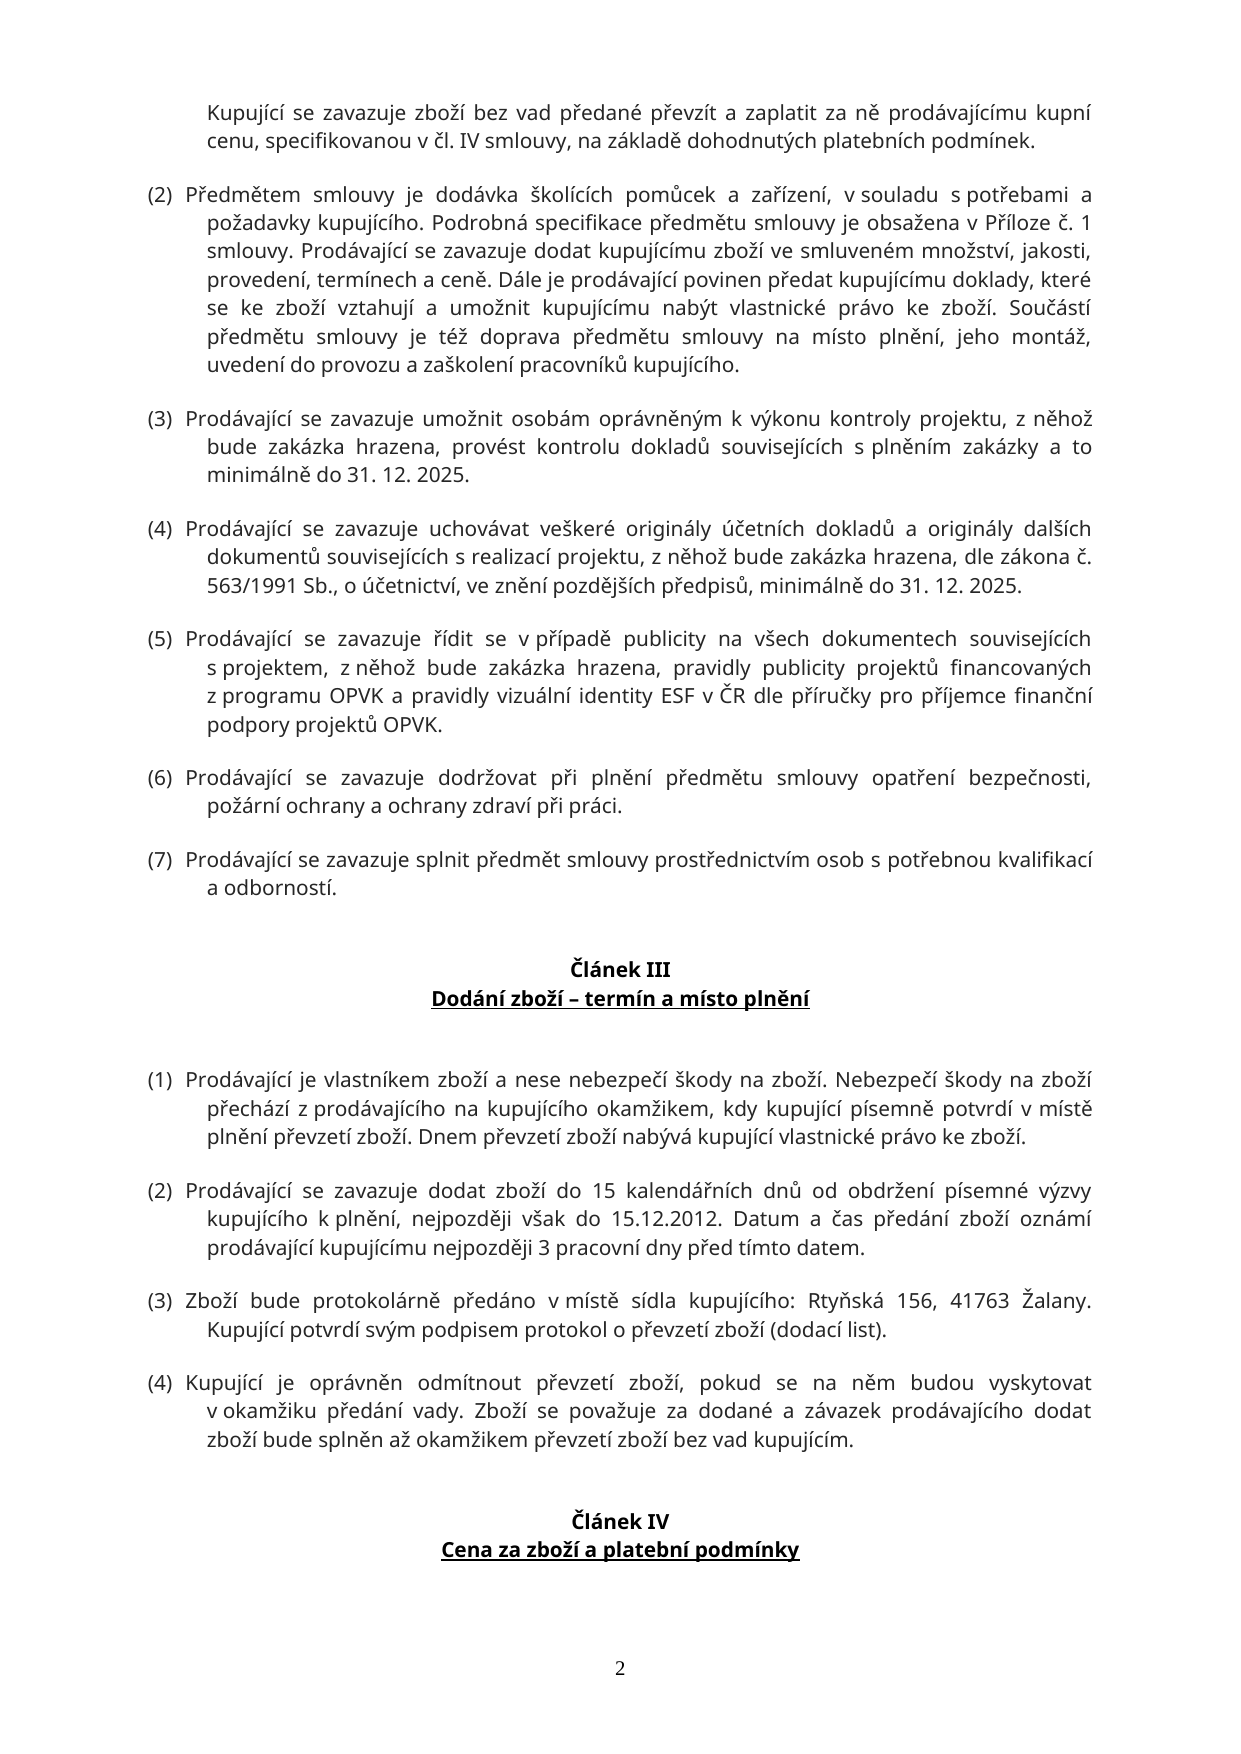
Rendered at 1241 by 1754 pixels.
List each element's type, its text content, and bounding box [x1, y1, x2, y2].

list Prodávající se zavazuje splnit předmět smlouvy prostřednictvím osob s potřebnou kvalifikací a odborností. [148, 845, 1093, 902]
list Předmětem smlouvy je dodávka školících pomůcek a zařízení, v souladu s potřebami a požadavky kupujícího. Podrobná specifikace předmětu smlouvy je obsažena v Příloze č. 1 smlouvy. Prodávající se zavazuje dodat kupujícímu zboží ve smluveném množství, jakosti, provedení, termínech a ceně. Dále je prodávající povinen předat kupujícímu doklady, které se ke zboží vztahují a umožnit kupujícímu nabýt vlastnické právo ke zboží. Součástí předmětu smlouvy je též doprava předmětu smlouvy na místo plnění, jeho montáž, uvedení do provozu a zaškolení pracovníků kupujícího. [148, 180, 1093, 379]
list Prodávající se zavazuje umožnit osobám oprávněným k výkonu kontroly projektu, z něhož bude zakázka hrazena, provést kontrolu dokladů souvisejících s plněním zakázky a to minimálně do 31. 12. 2025. [148, 404, 1093, 489]
text Článek III [148, 955, 1093, 984]
list Prodávající je vlastníkem zboží a nese nebezpečí škody na zboží. Nebezpečí škody na zboží přechází z prodávajícího na kupujícího okamžikem, kdy kupující písemně potvrdí v místě plnění převzetí zboží. Dnem převzetí zboží nabývá kupující vlastnické právo ke zboží. [148, 1066, 1093, 1151]
text Článek IV [148, 1507, 1093, 1535]
list Prodávající se zavazuje uchovávat veškeré originály účetních dokladů a originály dalších dokumentů souvisejících s realizací projektu, z něhož bude zakázka hrazena, dle zákona č. 563/1991 Sb., o účetnictví, ve znění pozdějších předpisů, minimálně do 31. 12. 2025. [148, 514, 1093, 599]
list Zboží bude protokolárně předáno v místě sídla kupujícího: Rtyňská 156, 41763 Žalany. Kupující potvrdí svým podpisem protokol o převzetí zboží (dodací list). [148, 1286, 1093, 1343]
list Prodávající se zavazuje řídit se v případě publicity na všech dokumentech souvisejících s projektem, z něhož bude zakázka hrazena, pravidly publicity projektů financovaných z programu OPVK a pravidly vizuální identity ESF v ČR dle příručky pro příjemce finanční podpory projektů OPVK. [148, 624, 1093, 738]
list Kupující je oprávněn odmítnout převzetí zboží, pokud se na něm budou vyskytovat v okamžiku předání vady. Zboží se považuje za dodané a závazek prodávajícího dodat zboží bude splněn až okamžikem převzetí zboží bez vad kupujícím. [148, 1368, 1093, 1453]
list Prodávající se zavazuje dodržovat při plnění předmětu smlouvy opatření bezpečnosti, požární ochrany a ochrany zdraví při práci. [148, 763, 1093, 820]
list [148, 98, 1093, 155]
text Dodání zboží – termín a místo plnění [148, 984, 1093, 1012]
text Cena za zboží a platební podmínky [148, 1535, 1093, 1564]
list Prodávající se zavazuje dodat zboží do 15 kalendářních dnů od obdržení písemné výzvy kupujícího k plnění, nejpozději však do 15.12.2012. Datum a čas předání zboží oznámí prodávající kupujícímu nejpozději 3 pracovní dny před tímto datem. [148, 1176, 1093, 1261]
